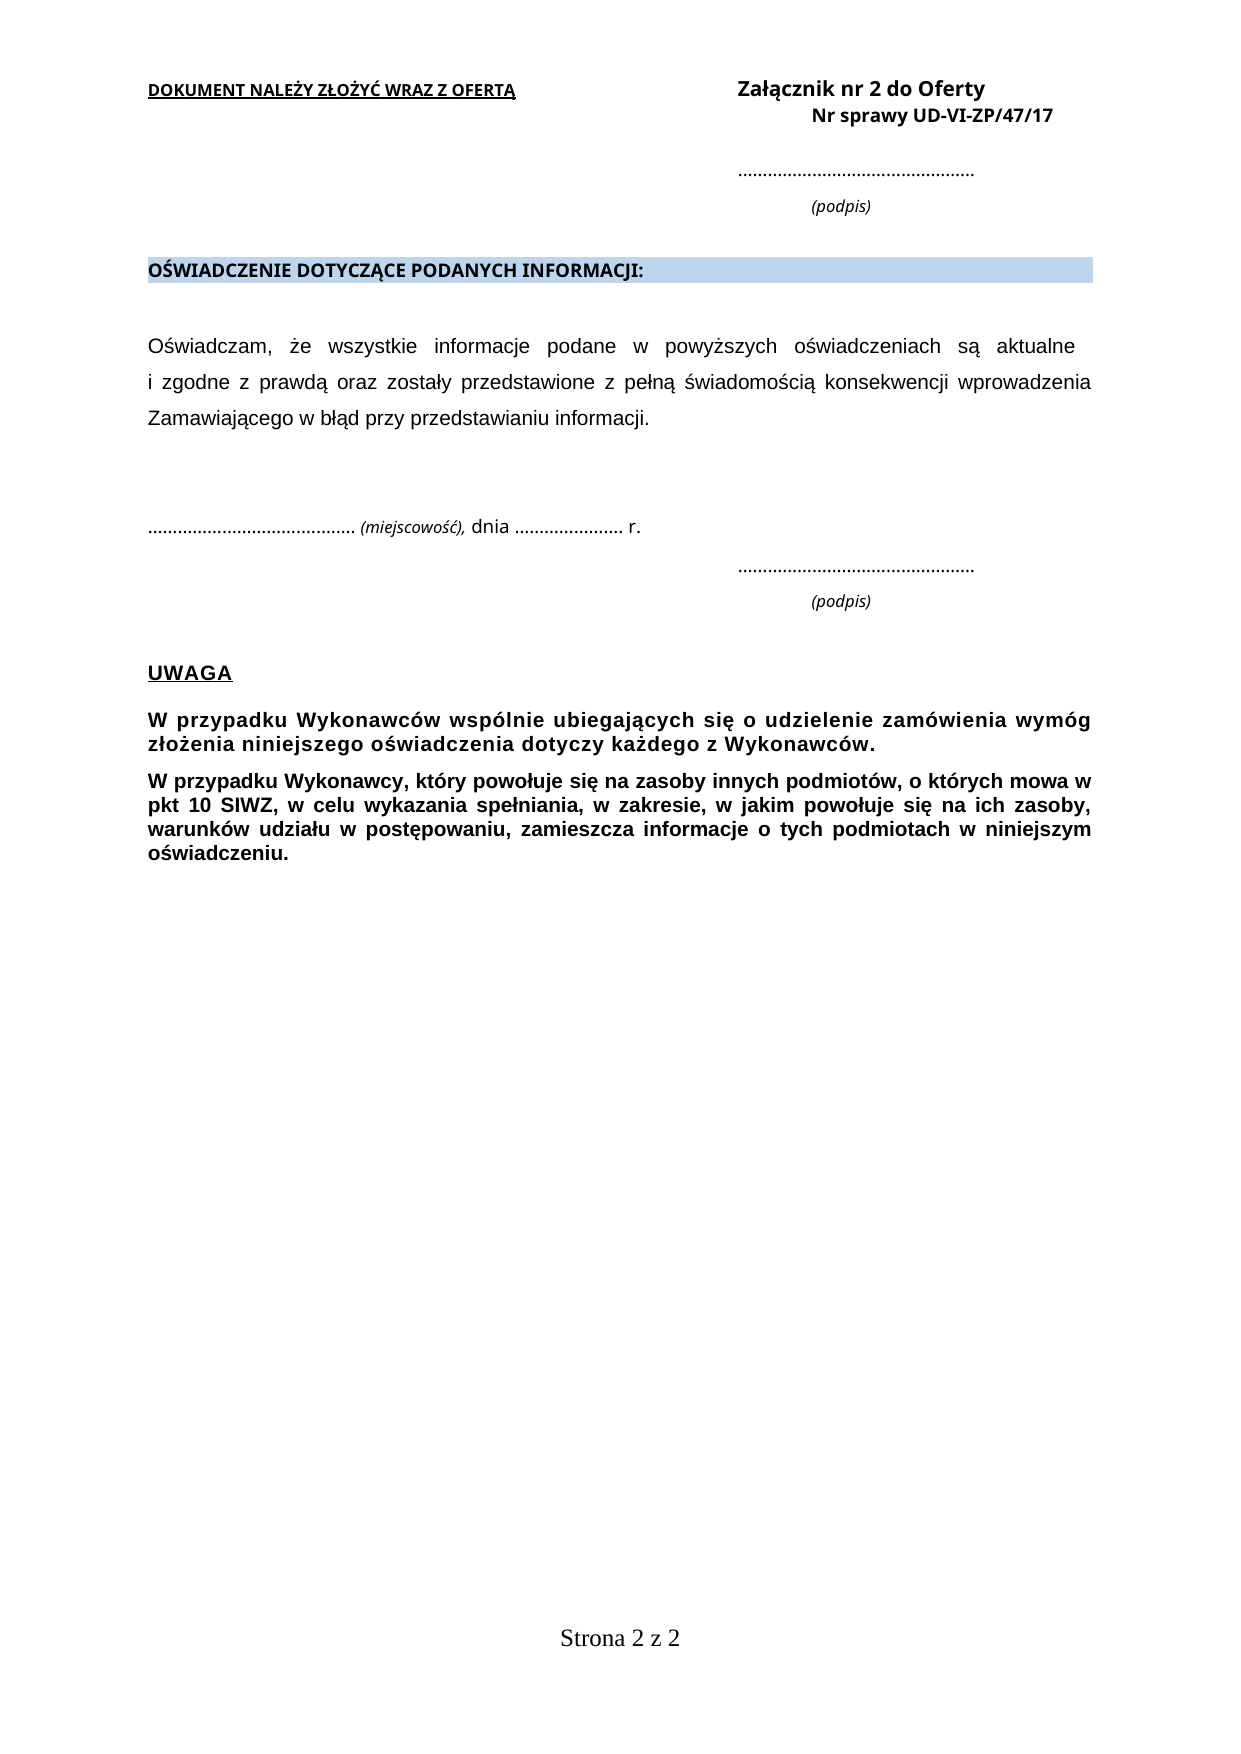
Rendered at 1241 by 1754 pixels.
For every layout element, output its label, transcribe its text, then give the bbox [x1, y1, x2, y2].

text (podpis) [738, 590, 1093, 613]
text ………………………………………… [148, 552, 1093, 577]
text W przypadku Wykonawcy, który powołuje się na zasoby innych podmiotów, o których mowa w pkt 10 SIWZ, w celu wykazania spełniania, w zakresie, w jakim powołuje się na ich zasoby, warunków udziału w postępowaniu, zamieszcza informacje o tych podmiotach w niniejszym oświadczeniu. [148, 769, 1093, 864]
text (podpis) [738, 195, 1093, 217]
text Oświadczam, że wszystkie informacje podane w powyższych oświadczeniach są aktualne i zgodne z prawdą oraz zostały przedstawione z pełną świadomością konsekwencji wprowadzenia Zamawiającego w błąd przy przedstawianiu informacji. [148, 334, 1093, 430]
text OŚWIADCZENIE DOTYCZĄCE PODANYCH INFORMACJI: [148, 257, 1093, 283]
text ………………………….….……. (miejscowość), dnia …………………. r. [148, 514, 1093, 539]
text W przypadku Wykonawców wspólnie ubiegających się o udzielenie zamówienia wymóg złożenia niniejszego oświadczenia dotyczy każdego z Wykonawców. [148, 708, 1093, 756]
text ………………………………………… [148, 156, 1093, 182]
text UWAGA [148, 660, 1093, 684]
